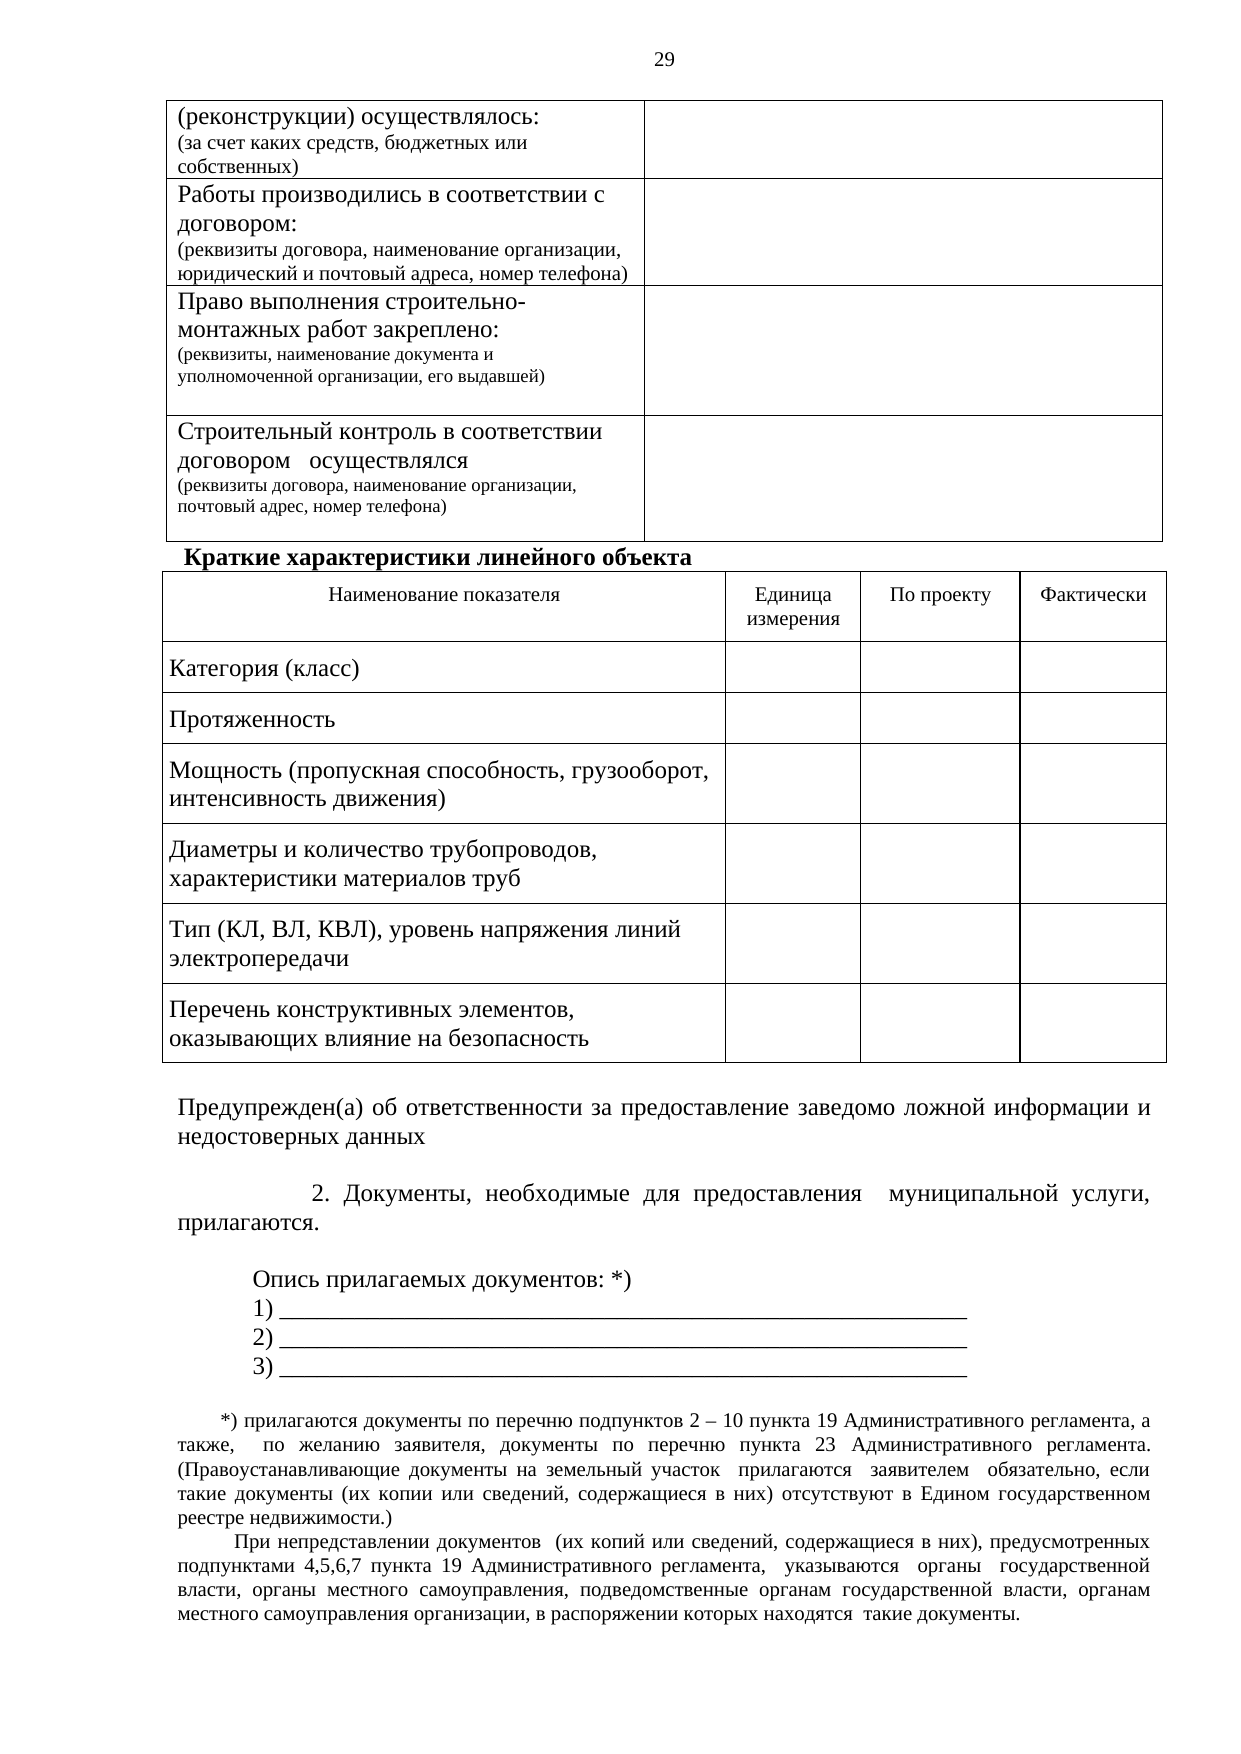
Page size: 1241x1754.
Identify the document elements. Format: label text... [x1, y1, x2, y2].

table_cell Тип (КЛ, ВЛ, КВЛ), уровень напряжения линий электропередачи [163, 904, 725, 982]
table_cell [726, 904, 860, 982]
table_cell [1021, 904, 1166, 982]
table_cell [645, 179, 1162, 285]
table_cell Категория (класс) [163, 642, 725, 692]
table_cell [861, 744, 1019, 823]
table_cell Право выполнения строительно-монтажных работ закреплено: (реквизиты, наименование документа и уполномоченной организации, его выдавшей) [167, 286, 644, 415]
table_cell [861, 693, 1019, 743]
table_cell [645, 286, 1162, 415]
table_cell [726, 824, 860, 903]
table_cell Работы производились в соответствии с договором: (реквизиты договора, наименование организации, юридический и почтовый адреса, номер телефона) [167, 179, 644, 285]
table_cell [726, 642, 860, 692]
text *) прилагаются документы по перечню подпунктов 2 – 10 пункта 19 Административного регламента, а также, по желанию заявителя, документы по перечню пункта 23 Административного регламента. (Правоустанавливающие документы на земельный участок прилагаются заявителем обязательно, если такие документы (их копии или сведений, содержащиеся в них) отсутствуют в Едином государственном реестре недвижимости.) [177, 1408, 1152, 1529]
text 3) _______________________________________________________ [177, 1351, 1152, 1379]
table_cell [1021, 642, 1166, 692]
table_cell [726, 744, 860, 823]
table_cell Мощность (пропускная способность, грузооборот, интенсивность движения) [163, 744, 725, 823]
table_cell Протяженность [163, 693, 725, 743]
table_cell [1021, 824, 1166, 903]
table_cell [861, 824, 1019, 903]
table_cell [1021, 984, 1166, 1062]
text 1) _______________________________________________________ [177, 1293, 1152, 1322]
table_cell [861, 984, 1019, 1062]
table_header Фактически [1021, 572, 1166, 641]
text Опись прилагаемых документов: *) [177, 1264, 1152, 1293]
text 2. Документы, необходимые для предоставления муниципальной услуги, прилагаются. [177, 1178, 1152, 1236]
table_cell [861, 642, 1019, 692]
table_cell [1021, 744, 1166, 823]
table_cell [1021, 693, 1166, 743]
table_header По проекту [861, 572, 1019, 641]
text 2) _______________________________________________________ [177, 1322, 1152, 1351]
table_header Наименование показателя [163, 572, 725, 641]
text Предупрежден(а) об ответственности за предоставление заведомо ложной информации и недостоверных данных [177, 1092, 1152, 1149]
table_cell [645, 416, 1162, 541]
text При непредставлении документов (их копий или сведений, содержащиеся в них), предусмотренных подпунктами 4,5,6,7 пункта 19 Административного регламента, указываются органы государственной власти, органы местного самоуправления, подведомственные органам государственной власти, органам местного самоуправления организации, в распоряжении которых находятся такие документы. [177, 1529, 1152, 1625]
table_cell [726, 984, 860, 1062]
table_cell Диаметры и количество трубопроводов, характеристики материалов труб [163, 824, 725, 903]
table_cell [645, 101, 1162, 178]
table_cell Перечень конструктивных элементов, оказывающих влияние на безопасность [163, 984, 725, 1062]
table_cell [726, 693, 860, 743]
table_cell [167, 101, 644, 178]
table_cell Строительный контроль в соответствии договором осуществлялся (реквизиты договора, наименование организации, почтовый адрес, номер телефона) [167, 416, 644, 541]
table_cell [861, 904, 1019, 982]
text Краткие характеристики линейного объекта [177, 542, 1152, 571]
table_header Единица измерения [726, 572, 860, 641]
